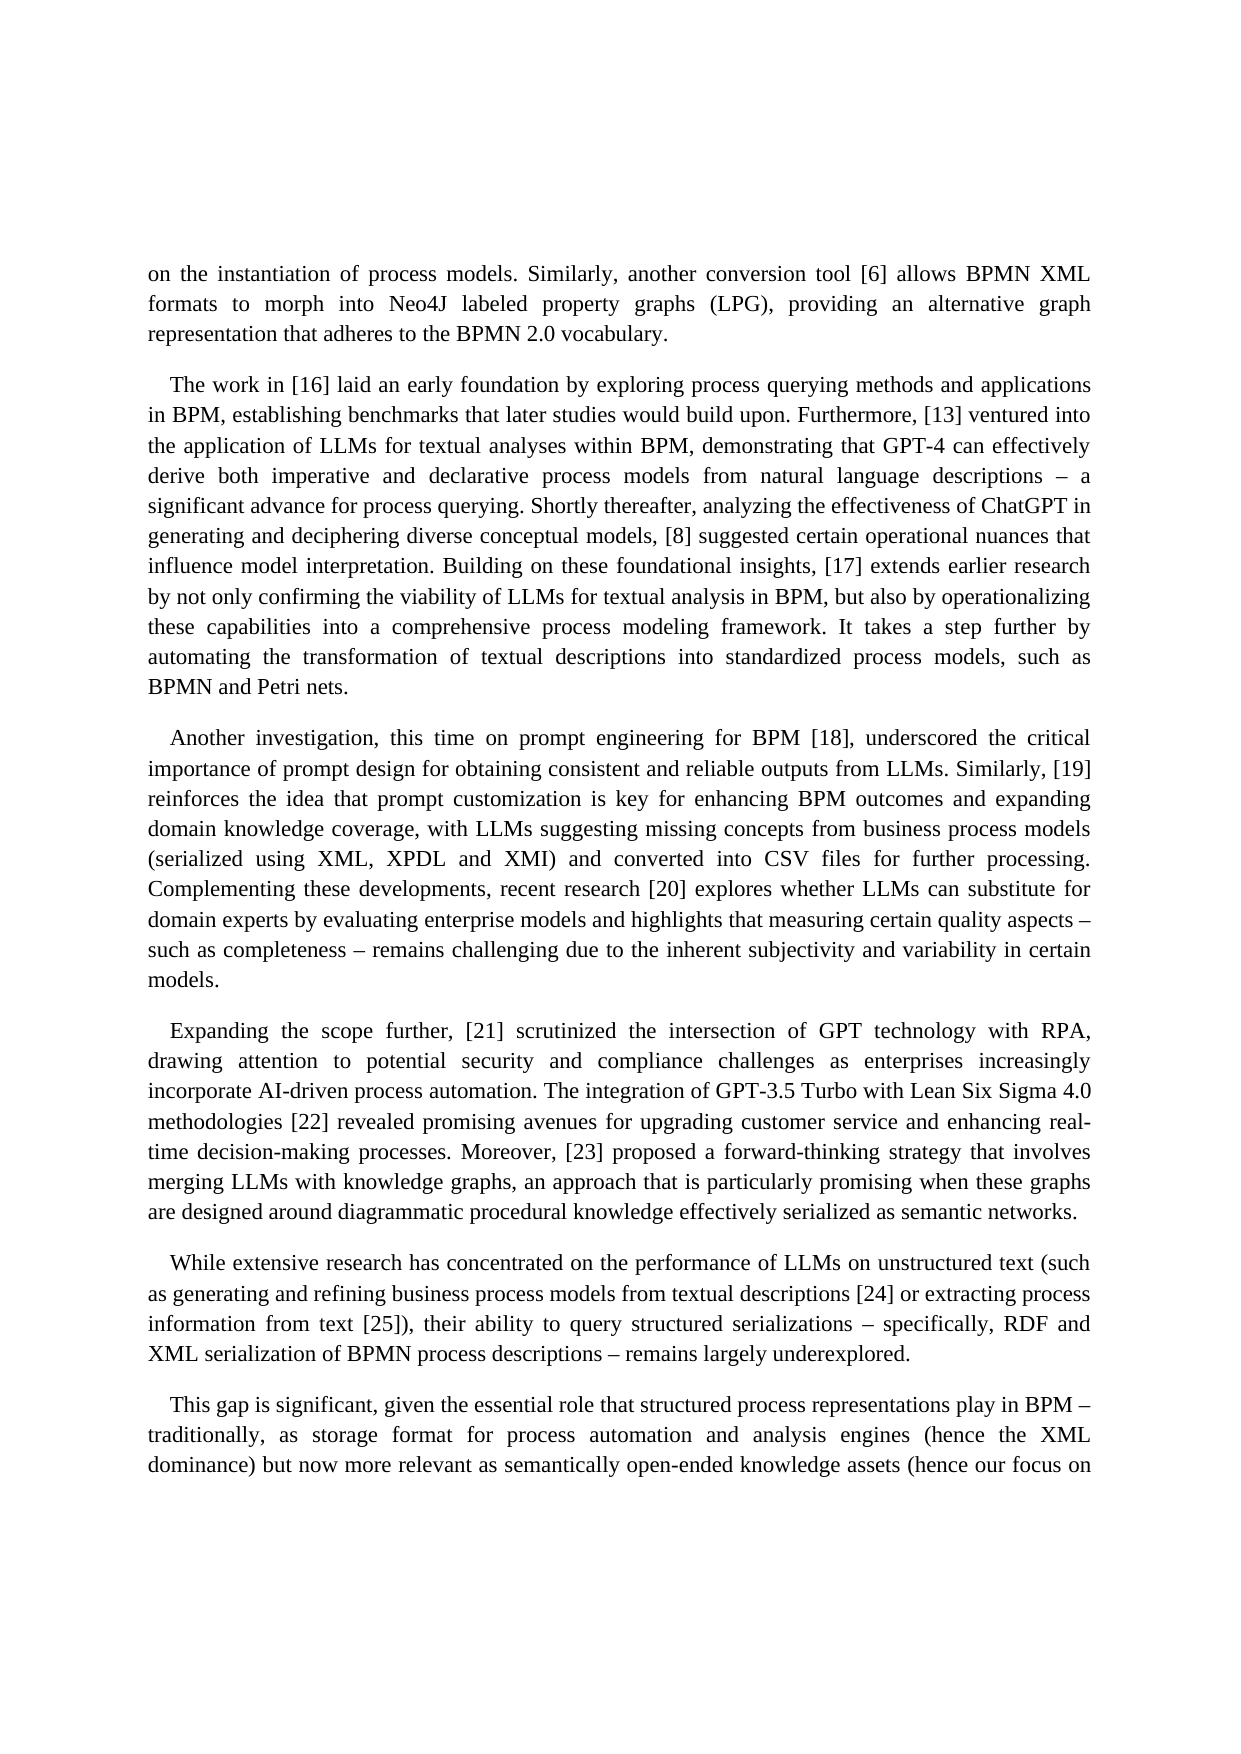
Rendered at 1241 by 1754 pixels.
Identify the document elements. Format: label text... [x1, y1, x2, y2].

text The work in [16] laid an early foundation by exploring process querying methods and applications in BPM, establishing benchmarks that later studies would build upon. Furthermore, [13] ventured into the application of LLMs for textual analyses within BPM, demonstrating that GPT-4 can effectively derive both imperative and declarative process models from natural language descriptions – a significant advance for process querying. Shortly thereafter, analyzing the effectiveness of ChatGPT in generating and deciphering diverse conceptual models, [8] suggested certain operational nuances that influence model interpretation. Building on these foundational insights, [17] extends earlier research by not only confirming the viability of LLMs for textual analysis in BPM, but also by operationalizing these capabilities into a comprehensive process modeling framework. It takes a step further by automating the transformation of textual descriptions into standardized process models, such as BPMN and Petri nets. [148, 371, 1092, 700]
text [148, 1391, 1092, 1478]
text Another investigation, this time on prompt engineering for BPM [18], underscored the critical importance of prompt design for obtaining consistent and reliable outputs from LLMs. Similarly, [19] reinforces the idea that prompt customization is key for enhancing BPM outcomes and expanding domain knowledge coverage, with LLMs suggesting missing concepts from business process models (serialized using XML, XPDL and XMI) and converted into CSV files for further processing. Complementing these developments, recent research [20] explores whether LLMs can substitute for domain experts by evaluating enterprise models and highlights that measuring certain quality aspects – such as completeness – remains challenging due to the inherent subjectivity and variability in certain models. [148, 724, 1092, 992]
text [148, 260, 1092, 347]
text Expanding the scope further, [21] scrutinized the intersection of GPT technology with RPA, drawing attention to potential security and compliance challenges as enterprises increasingly incorporate AI-driven process automation. The integration of GPT-3.5 Turbo with Lean Six Sigma 4.0 methodologies [22] revealed promising avenues for upgrading customer service and enhancing real-time decision-making processes. Moreover, [23] proposed a forward-thinking strategy that involves merging LLMs with knowledge graphs, an approach that is particularly promising when these graphs are designed around diagrammatic procedural knowledge effectively serialized as semantic networks. [148, 1017, 1092, 1225]
text While extensive research has concentrated on the performance of LLMs on unstructured text (such as generating and refining business process models from textual descriptions [24] or extracting process information from text [25]), their ability to query structured serializations – specifically, RDF and XML serialization of BPMN process descriptions – remains largely underexplored. [148, 1249, 1092, 1366]
